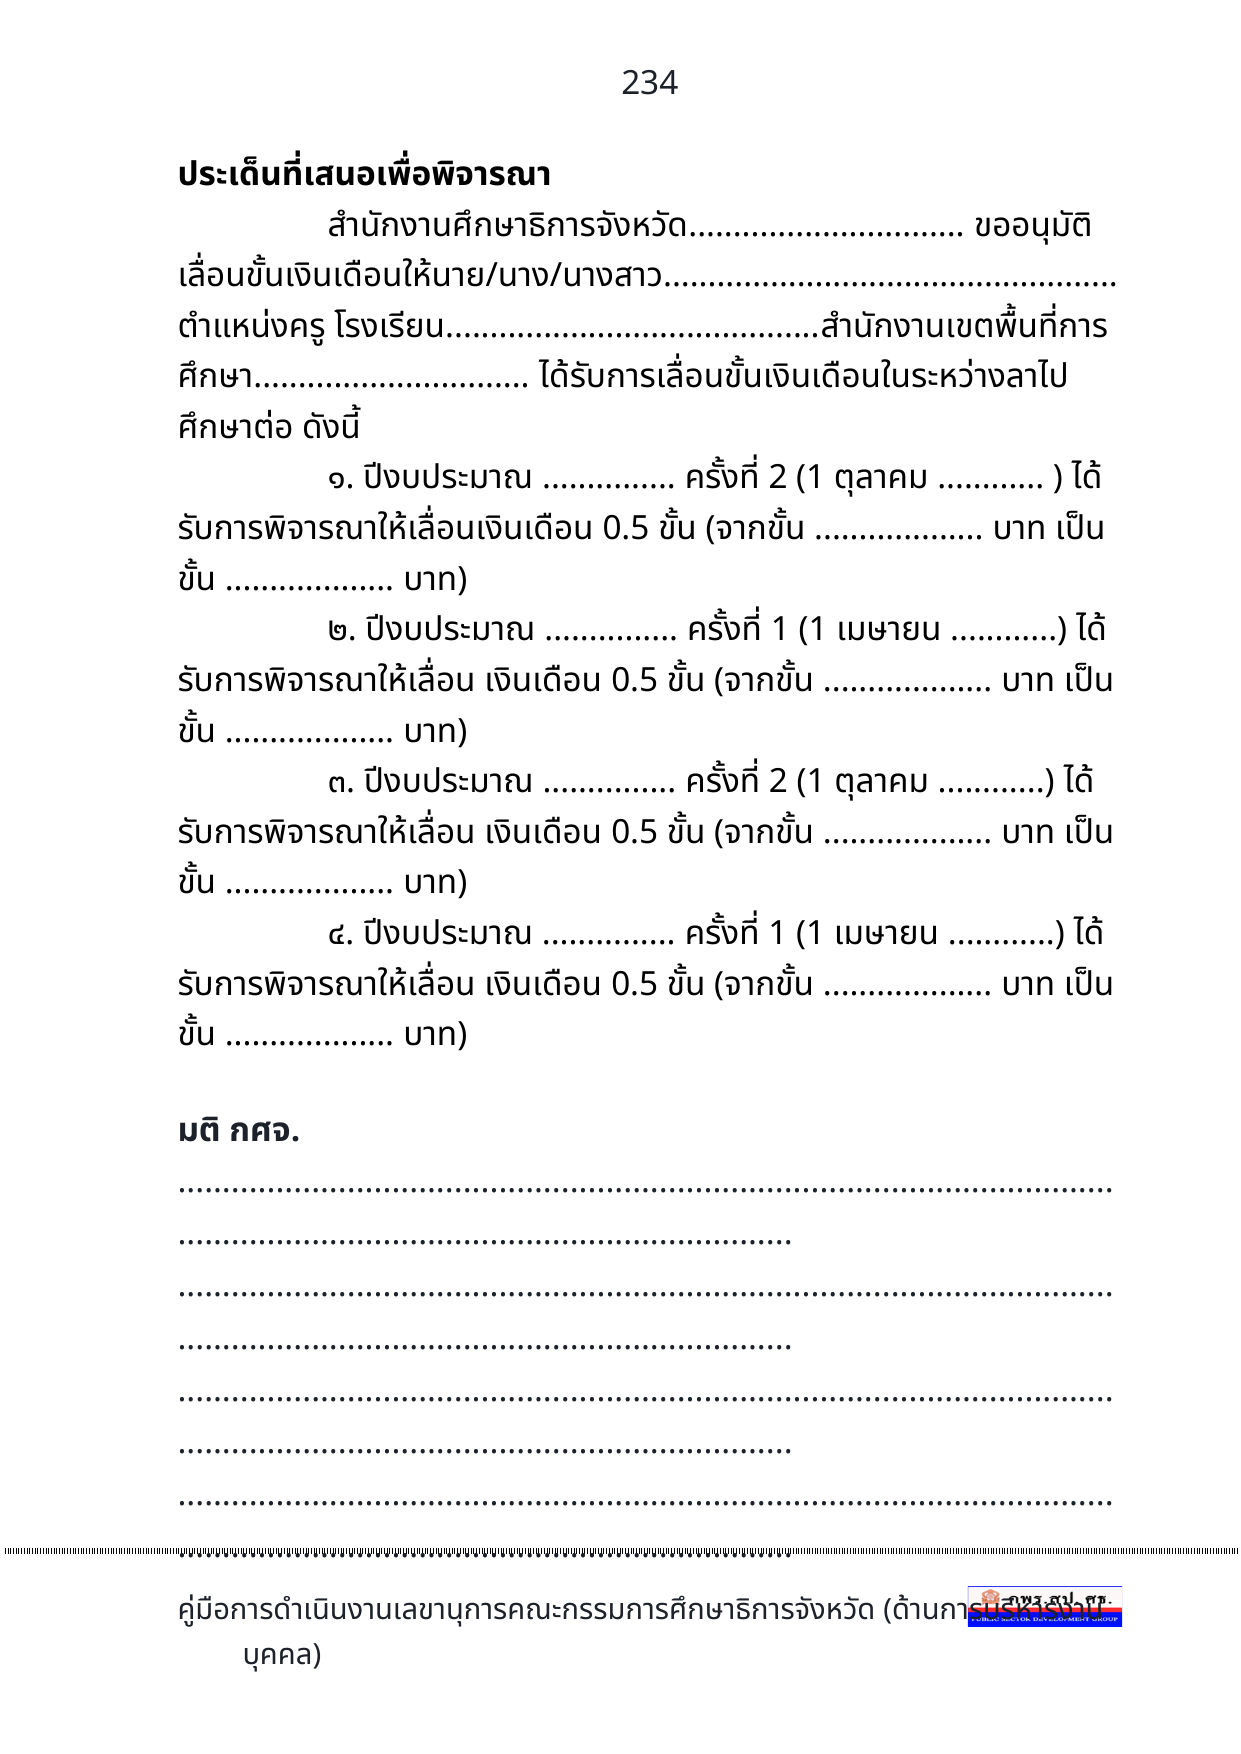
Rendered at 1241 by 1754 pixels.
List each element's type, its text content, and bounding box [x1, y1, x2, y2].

picture [967, 1586, 1123, 1627]
text ๓. ปีงบประมาณ ............... ครั้งที่ 2 (1 ตุลาคม ............) ได้รับการพิจารณาให้เลื่อน เงินเดือน 0.5 ขั้น (จากขั้น ................... บาท เป็นขั้น ................... บาท) [177, 757, 1122, 909]
text ๒. ปีงบประมาณ ............... ครั้งที่ 1 (1 เมษายน ............) ได้รับการพิจารณาให้เลื่อน เงินเดือน 0.5 ขั้น (จากขั้น ................... บาท เป็นขั้น ................... บาท) [177, 605, 1122, 757]
text สำนักงานศึกษาธิการจังหวัด............................... ขออนุมัติเลื่อนขั้นเงินเดือนให้นาย/นาง/นางสาว...................................................ตำแหน่งครู โรงเรียน..........................................สำนักงานเขตพื้นที่การศึกษา............................... ได้รับการเลื่อนขั้นเงินเดือนในระหว่างลาไปศึกษาต่อ ดังนี้ [177, 200, 1122, 453]
text .............................................................................................................................................................................. .............................................................................................................................................................................. [177, 1157, 1122, 1359]
text ประเด็นที่เสนอเพื่อพิจารณา [177, 150, 1122, 200]
text ๔. ปีงบประมาณ ............... ครั้งที่ 1 (1 เมษายน ............) ได้รับการพิจารณาให้เลื่อน เงินเดือน 0.5 ขั้น (จากขั้น ................... บาท เป็นขั้น ................... บาท) [177, 909, 1122, 1061]
text มติ กศจ. [177, 1106, 1122, 1157]
text ๑. ปีงบประมาณ ............... ครั้งที่ 2 (1 ตุลาคม ............ ) ได้รับการพิจารณาให้เลื่อนเงินเดือน 0.5 ขั้น (จากขั้น ................... บาท เป็นขั้น ................... บาท) [177, 453, 1122, 605]
